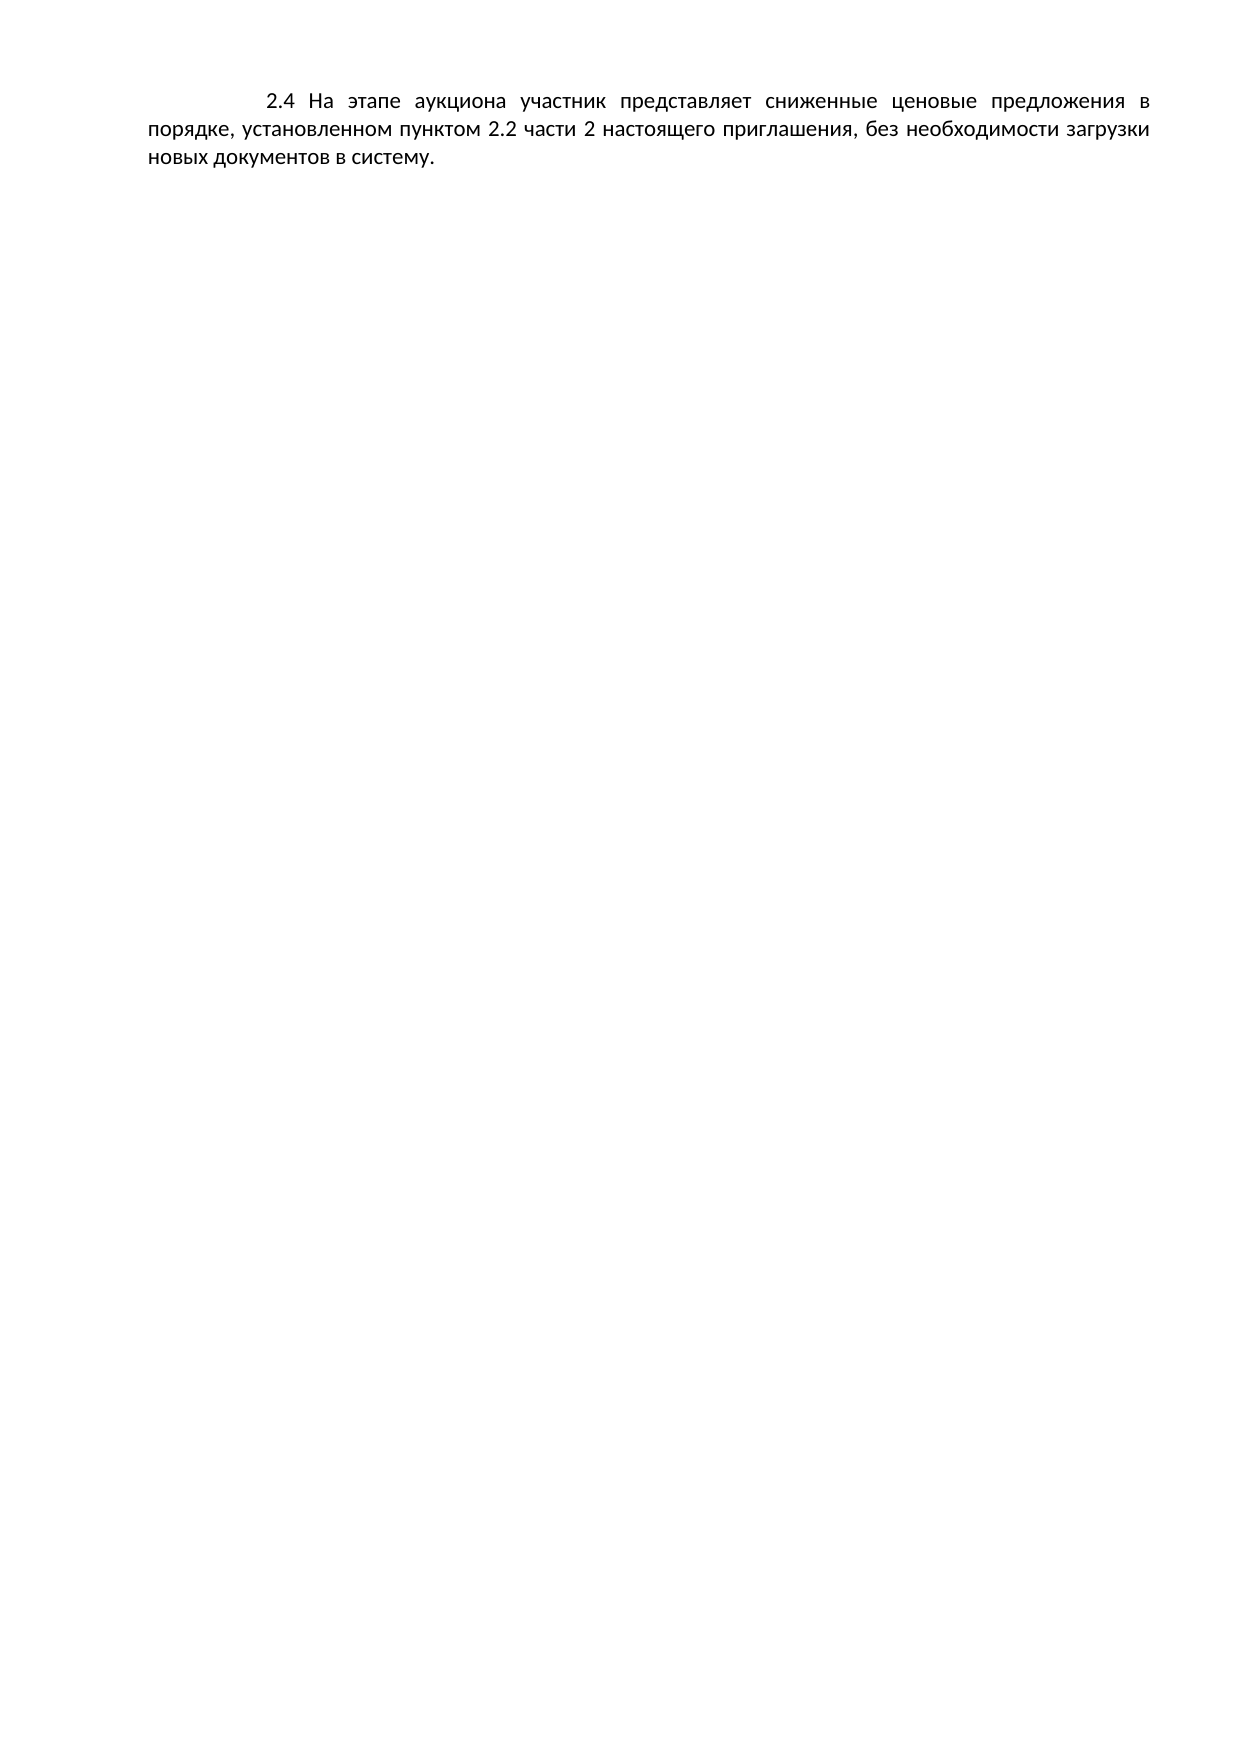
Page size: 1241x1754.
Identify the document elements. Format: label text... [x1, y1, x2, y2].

text 2.4 На этапе аукциона участник представляет сниженные ценовые предложения в порядке, установленном пунктом 2.2 части 2 настоящего приглашения, без необходимости загрузки новых документов в систему. Приложение № 1 [148, 86, 1152, 171]
